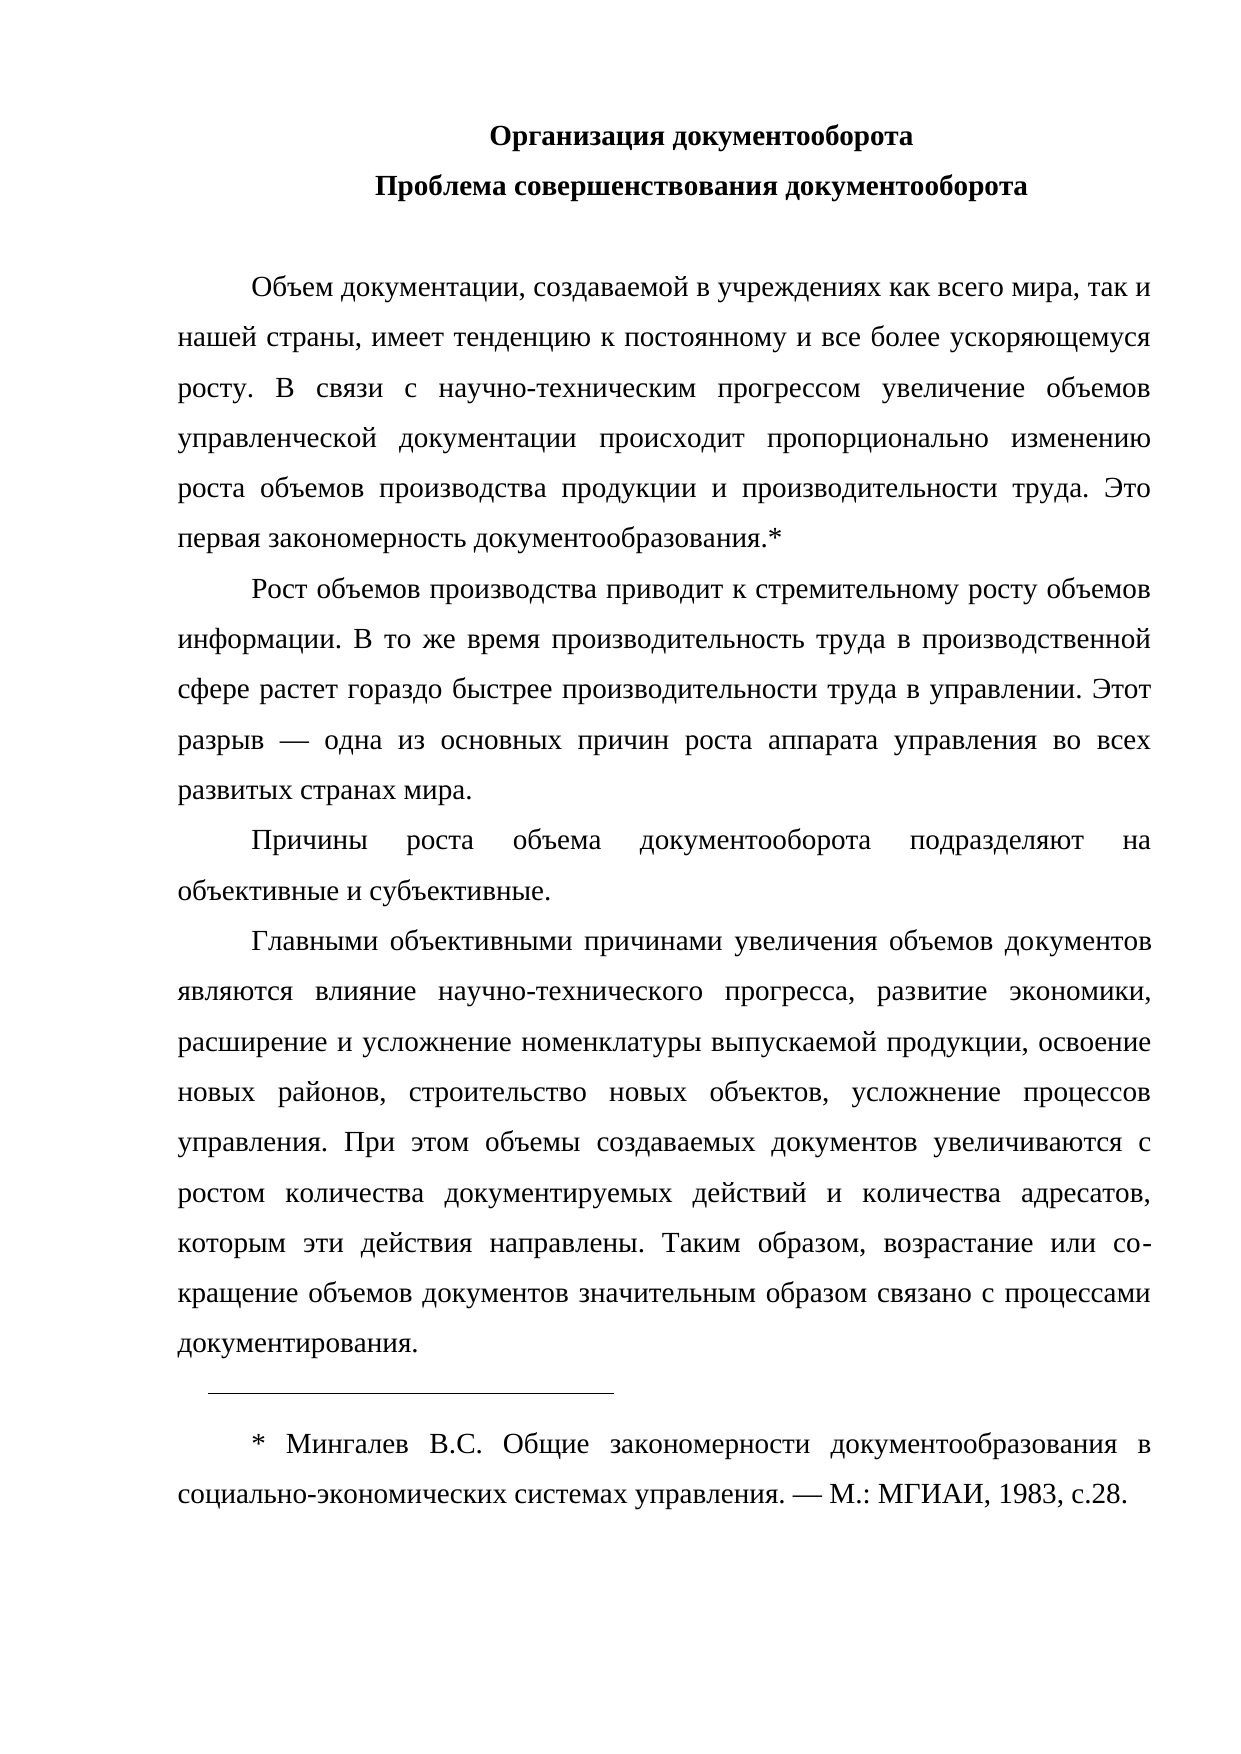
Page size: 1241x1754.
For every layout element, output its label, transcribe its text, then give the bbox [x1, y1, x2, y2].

text Главными объективными причинами увеличения объемов документов являются влияние научно-технического прогресса, развитие экономики, расширение и усложнение номенклатуры выпускаемой продукции, освоение новых районов, строительство новых объектов, усложнение процессов управления. При этом объемы создаваемых документов увеличиваются с ростом количества документируемых действий и количества адресатов, которым эти действия направлены. Таким образом, возрастание или сокращение объемов документов значительным образом связано с процессами документирования. [177, 923, 1152, 1359]
text Причины роста объема документооборота подразделяют на объективные и субъективные. [177, 822, 1152, 906]
text Рост объемов производства приводит к стремительному росту объемов информации. В то же время производительность труда в производственной сфере растет гораздо быстрее производительности труда в управлении. Этот разрыв — одна из основных причин роста аппарата управления во всех развитых странах мира. [177, 571, 1152, 806]
subtitle Проблема совершенствования документооборота [177, 168, 1152, 202]
text Объем документации, создаваемой в учреждениях как всего мира, так и нашей страны, имеет тенденцию к постоянному и все более ускоряющемуся росту. В связи с научно-техническим прогрессом увеличение объемов управленческой документации происходит пропорционально изменению роста объемов производства продукции и производительности труда. Это первая закономерность документообразования.* [177, 269, 1152, 554]
text * Мингалев B.C. Общие закономерности документообразования в социально-экономических системах управления. — М.: МГИАИ, 1983, с.28. [177, 1426, 1152, 1510]
subtitle Организация документооборота [177, 118, 1152, 152]
